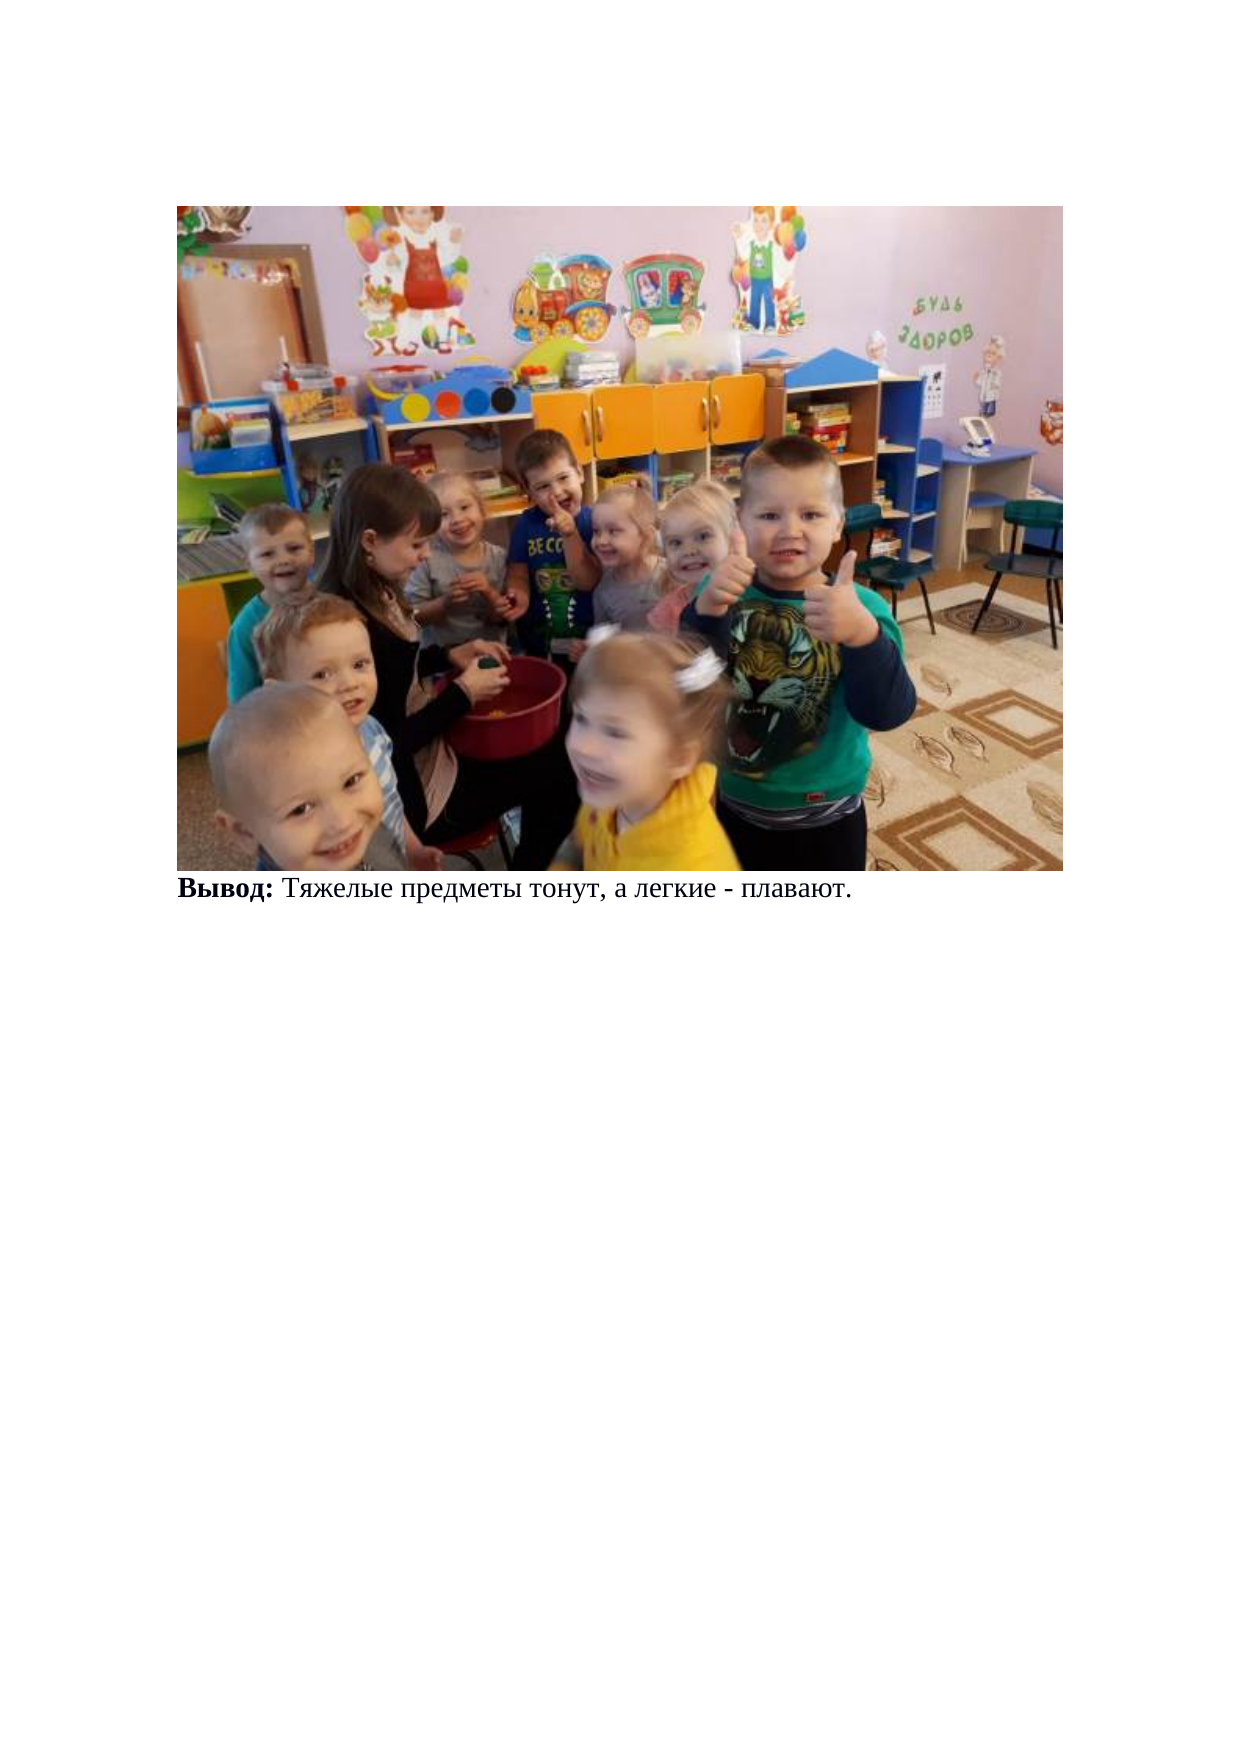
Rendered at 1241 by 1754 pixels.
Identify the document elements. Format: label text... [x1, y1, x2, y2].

picture [177, 206, 1063, 871]
text Вывод: Тяжелые предметы тонут, а легкие - плавают. [177, 871, 1063, 904]
